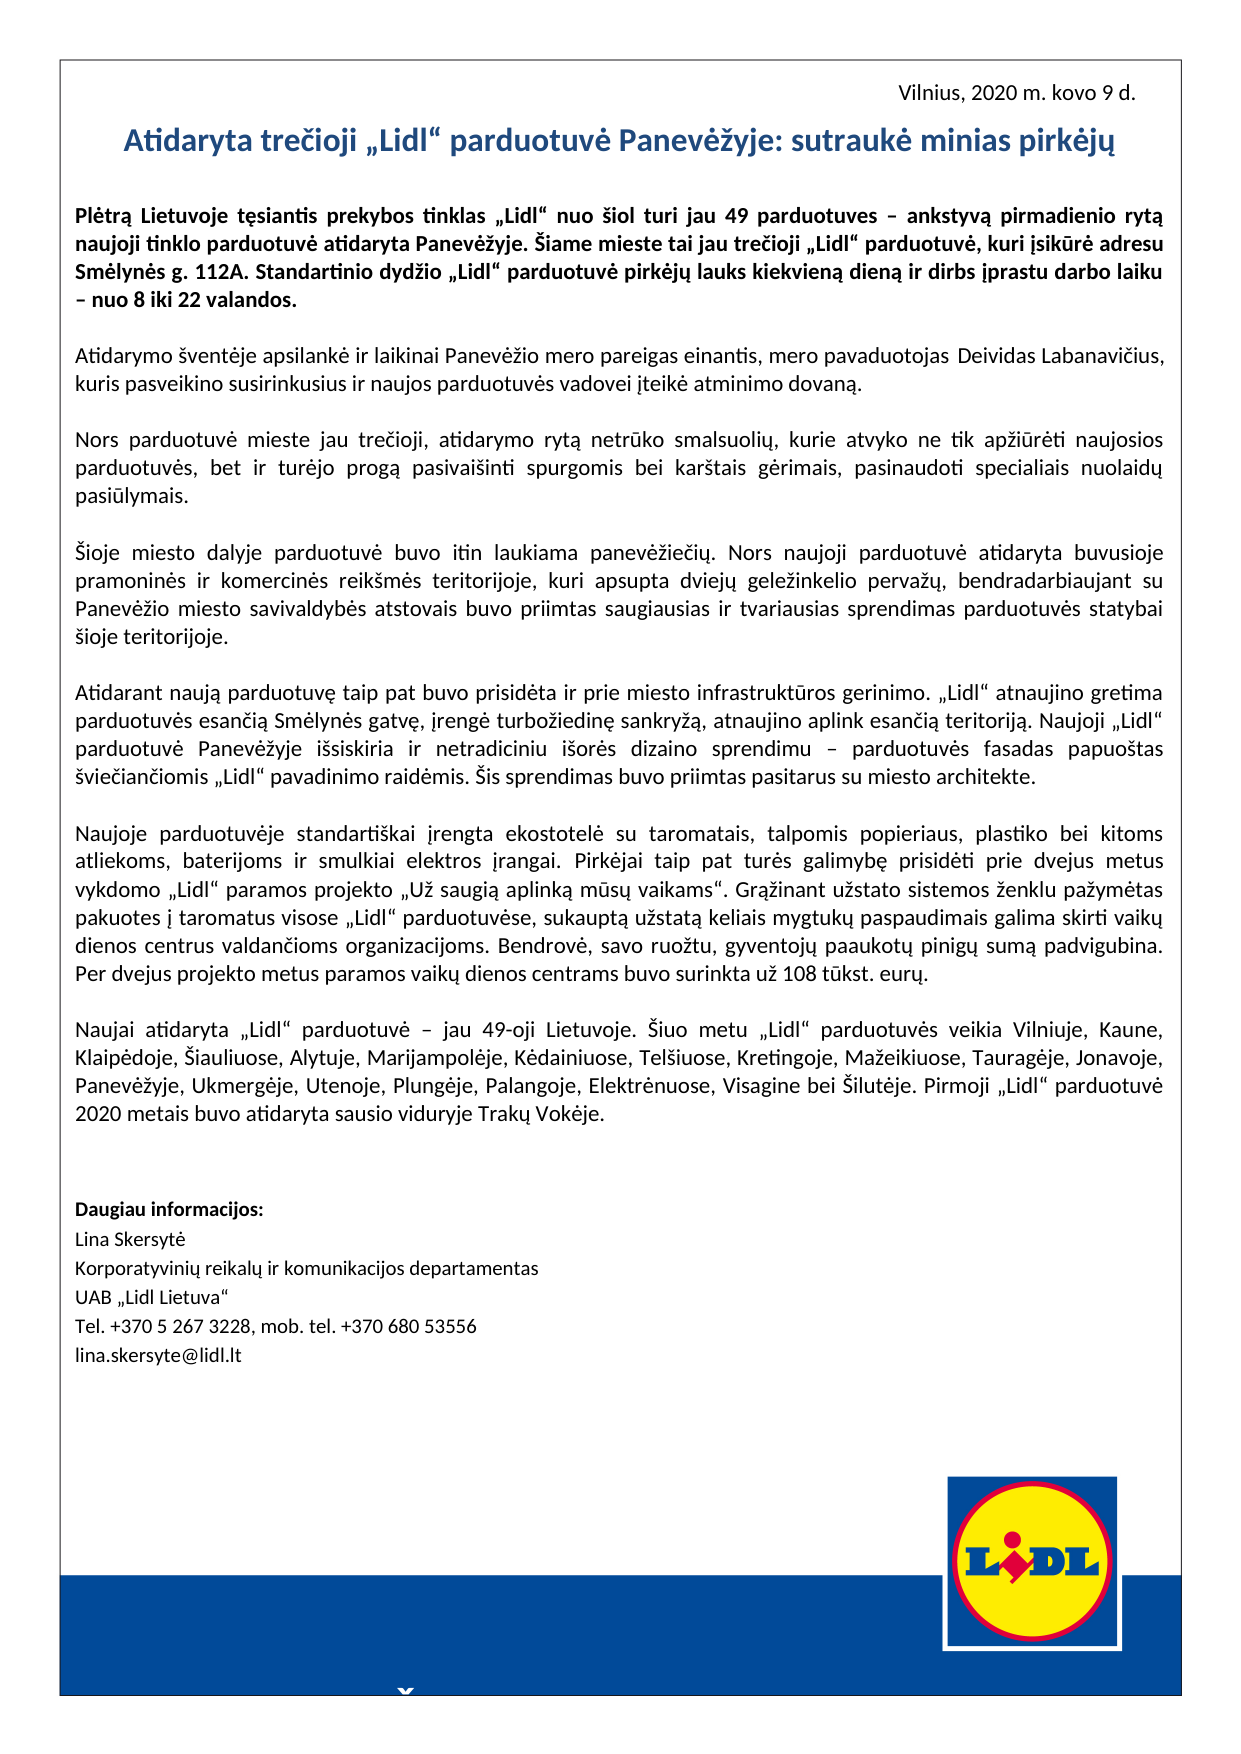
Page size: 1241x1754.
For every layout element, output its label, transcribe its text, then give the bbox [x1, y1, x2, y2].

text Vilnius, 2020 m. kovo 9 d. [94, 75, 1136, 106]
picture [0, 0, 1241, 1754]
subtitle Šioje miesto dalyje parduotuvė buvo itin laukiama panevėžiečių. Nors naujoji parduotuvė atidaryta buvusioje pramoninės ir komercinės reikšmės teritorijoje, kuri apsupta dviejų geležinkelio pervažų, bendradarbiaujant su Panevėžio miesto savivaldybės atstovais buvo priimtas saugiausias ir tvariausias sprendimas parduotuvės statybai šioje teritorijoje. [75, 538, 1165, 650]
subtitle Atidarymo šventėje apsilankė ir laikinai Panevėžio mero pareigas einantis, mero pavaduotojas Deividas Labanavičius, kuris pasveikino susirinkusius ir naujos parduotuvės vadovei įteikė atminimo dovaną. [75, 341, 1165, 397]
subtitle Nors parduotuvė mieste jau trečioji, atidarymo rytą netrūko smalsuolių, kurie atvyko ne tik apžiūrėti naujosios parduotuvės, bet ir turėjo progą pasivaišinti spurgomis bei karštais gėrimais, pasinaudoti specialiais nuolaidų pasiūlymais. [75, 425, 1165, 509]
text Daugiau informacijos: Lina Skersytė Korporatyvinių reikalų ir komunikacijos departamentas UAB „Lidl Lietuva“ Tel. +370 5 267 3228, mob. tel. +370 680 53556 lina.skersyte@lidl.lt [75, 1197, 1165, 1368]
subtitle Atidarant naują parduotuvę taip pat buvo prisidėta ir prie miesto infrastruktūros gerinimo. „Lidl“ atnaujino gretima parduotuvės esančią Smėlynės gatvę, įrengė turbožiedinę sankryžą, atnaujino aplink esančią teritoriją. Naujoji „Lidl“ parduotuvė Panevėžyje išsiskiria ir netradiciniu išorės dizaino sprendimu – parduotuvės fasadas papuoštas šviečiančiomis „Lidl“ pavadinimo raidėmis. Šis sprendimas buvo priimtas pasitarus su miesto architekte. [75, 678, 1165, 790]
subtitle Atidaryta trečioji „Lidl“ parduotuvė Panevėžyje: sutraukė minias pirkėjų [75, 119, 1165, 159]
text Naujai atidaryta „Lidl“ parduotuvė – jau 49-oji Lietuvoje. Šiuo metu „Lidl“ parduotuvės veikia Vilniuje, Kaune, Klaipėdoje, Šiauliuose, Alytuje, Marijampolėje, Kėdainiuose, Telšiuose, Kretingoje, Mažeikiuose, Tauragėje, Jonavoje, Panevėžyje, Ukmergėje, Utenoje, Plungėje, Palangoje, Elektrėnuose, Visagine bei Šilutėje. Pirmoji „Lidl“ parduotuvė 2020 metais buvo atidaryta sausio viduryje Trakų Vokėje. [75, 1015, 1165, 1127]
subtitle Naujoje parduotuvėje standartiškai įrengta ekostotelė su taromatais, talpomis popieriaus, plastiko bei kitoms atliekoms, baterijoms ir smulkiai elektros įrangai. Pirkėjai taip pat turės galimybę prisidėti prie dvejus metus vykdomo „Lidl“ paramos projekto „Už saugią aplinką mūsų vaikams“. Grąžinant užstato sistemos ženklu pažymėtas pakuotes į taromatus visose „Lidl“ parduotuvėse, sukauptą užstatą keliais mygtukų paspaudimais galima skirti vaikų dienos centrus valdančioms organizacijoms. Bendrovė, savo ruožtu, gyventojų paaukotų pinigų sumą padvigubina. Per dvejus projekto metus paramos vaikų dienos centrams buvo surinkta už 108 tūkst. eurų. [75, 819, 1165, 987]
text Plėtrą Lietuvoje tęsiantis prekybos tinklas „Lidl“ nuo šiol turi jau 49 parduotuves – ankstyvą pirmadienio rytą naujoji tinklo parduotuvė atidaryta Panevėžyje. Šiame mieste tai jau trečioji „Lidl“ parduotuvė, kuri įsikūrė adresu Smėlynės g. 112A. Standartinio dydžio „Lidl“ parduotuvė pirkėjų lauks kiekvieną dieną ir dirbs įprastu darbo laiku – nuo 8 iki 22 valandos. [75, 201, 1165, 313]
